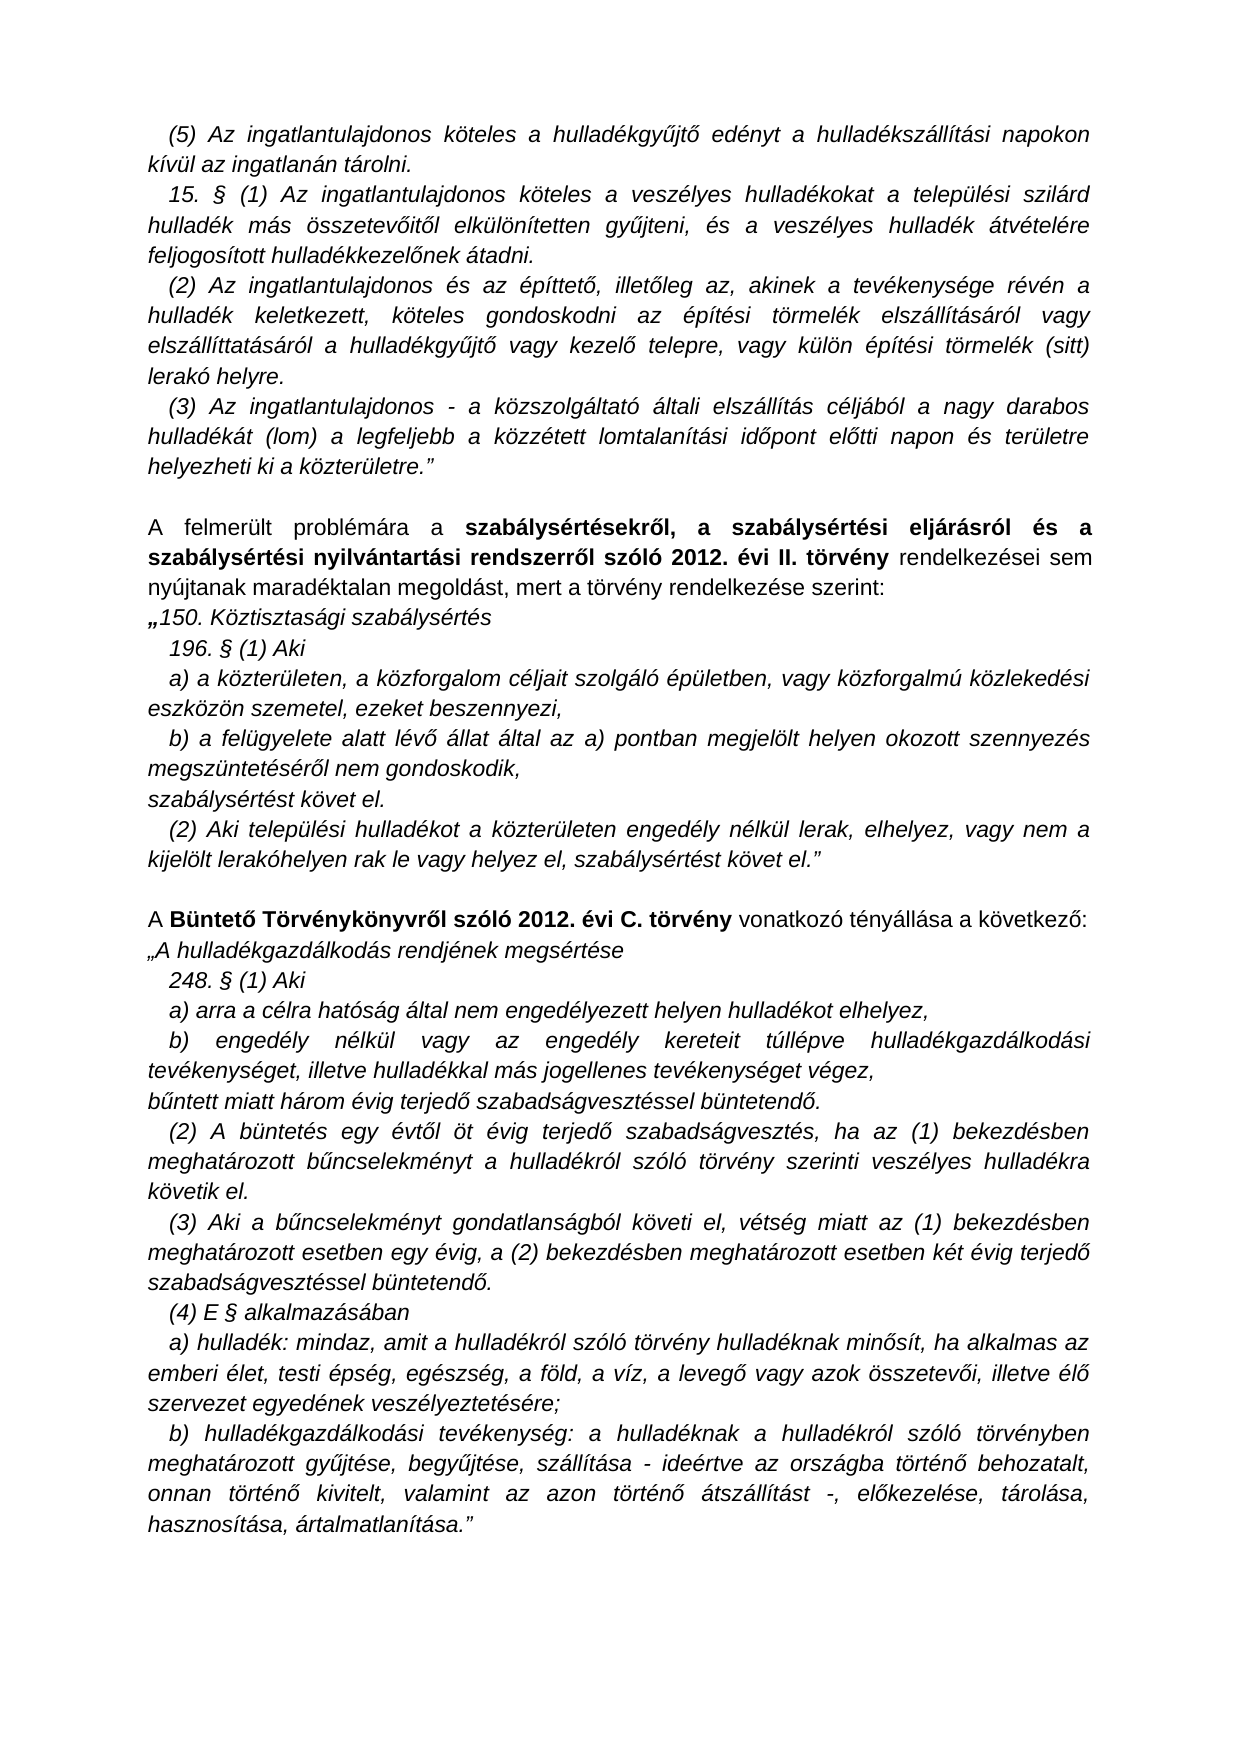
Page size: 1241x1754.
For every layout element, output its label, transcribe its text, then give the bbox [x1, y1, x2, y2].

text (3) Az ingatlantulajdonos - a közszolgáltató általi elszállítás céljából a nagy darabos hulladékát (lom) a legfeljebb a közzétett lomtalanítási időpont előtti napon és területre helyezheti ki a közterületre.” [148, 393, 1093, 480]
text (2) A büntetés egy évtől öt évig terjedő szabadságvesztés, ha az (1) bekezdésben meghatározott bűncselekményt a hulladékról szóló törvény szerinti veszélyes hulladékra követik el. [148, 1118, 1093, 1205]
text (2) Az ingatlantulajdonos és az építtető, illetőleg az, akinek a tevékenysége révén a hulladék keletkezett, köteles gondoskodni az építési törmelék elszállításáról vagy elszállíttatásáról a hulladékgyűjtő vagy kezelő telepre, vagy külön építési törmelék (sitt) lerakó helyre. [148, 272, 1093, 389]
text 248. § (1) Aki [148, 967, 1093, 993]
text 196. § (1) Aki [148, 634, 1093, 661]
text (5) Az ingatlantulajdonos köteles a hulladékgyűjtő edényt a hulladékszállítási napokon kívül az ingatlanán tárolni. [148, 121, 1093, 178]
text a) a közterületen, a közforgalom céljait szolgáló épületben, vagy közforgalmú közlekedési eszközön szemetel, ezeket beszennyezi, [148, 665, 1093, 721]
text szabálysértést követ el. [148, 786, 1093, 812]
text „A hulladékgazdálkodás rendjének megsértése [148, 937, 1093, 963]
text 15. § (1) Az ingatlantulajdonos köteles a veszélyes hulladékokat a települési szilárd hulladék más összetevőitől elkülönítetten gyűjteni, és a veszélyes hulladék átvételére feljogosított hulladékkezelőnek átadni. [148, 181, 1093, 268]
text (4) E § alkalmazásában [148, 1299, 1093, 1326]
text b) hulladékgazdálkodási tevékenység: a hulladéknak a hulladékról szóló törvényben meghatározott gyűjtése, begyűjtése, szállítása - ideértve az országba történő behozatalt, onnan történő kivitelt, valamint az azon történő átszállítást -, előkezelése, tárolása, hasznosítása, ártalmatlanítása.” [148, 1420, 1093, 1537]
text a) arra a célra hatóság által nem engedélyezett helyen hulladékot elhelyez, [148, 997, 1093, 1023]
text „150. Köztisztasági szabálysértés [148, 604, 1093, 631]
text A felmerült problémára a szabálysértésekről, a szabálysértési eljárásról és a szabálysértési nyilvántartási rendszerről szóló 2012. évi II. törvény rendelkezései sem nyújtanak maradéktalan megoldást, mert a törvény rendelkezése szerint: [148, 514, 1093, 601]
text A Büntető Törvénykönyvről szóló 2012. évi C. törvény vonatkozó tényállása a következő: [148, 906, 1093, 933]
text b) a felügyelete alatt lévő állat által az a) pontban megjelölt helyen okozott szennyezés megszüntetéséről nem gondoskodik, [148, 725, 1093, 782]
text (2) Aki települési hulladékot a közterületen engedély nélkül lerak, elhelyez, vagy nem a kijelölt lerakóhelyen rak le vagy helyez el, szabálysértést követ el.” [148, 816, 1093, 872]
text b) engedély nélkül vagy az engedély kereteit túllépve hulladékgazdálkodási tevékenységet, illetve hulladékkal más jogellenes tevékenységet végez, [148, 1027, 1093, 1084]
text a) hulladék: mindaz, amit a hulladékról szóló törvény hulladéknak minősít, ha alkalmas az emberi élet, testi épség, egészség, a föld, a víz, a levegő vagy azok összetevői, illetve élő szervezet egyedének veszélyeztetésére; [148, 1329, 1093, 1416]
text (3) Aki a bűncselekményt gondatlanságból követi el, vétség miatt az (1) bekezdésben meghatározott esetben egy évig, a (2) bekezdésben meghatározott esetben két évig terjedő szabadságvesztéssel büntetendő. [148, 1208, 1093, 1295]
text bűntett miatt három évig terjedő szabadságvesztéssel büntetendő. [148, 1088, 1093, 1114]
